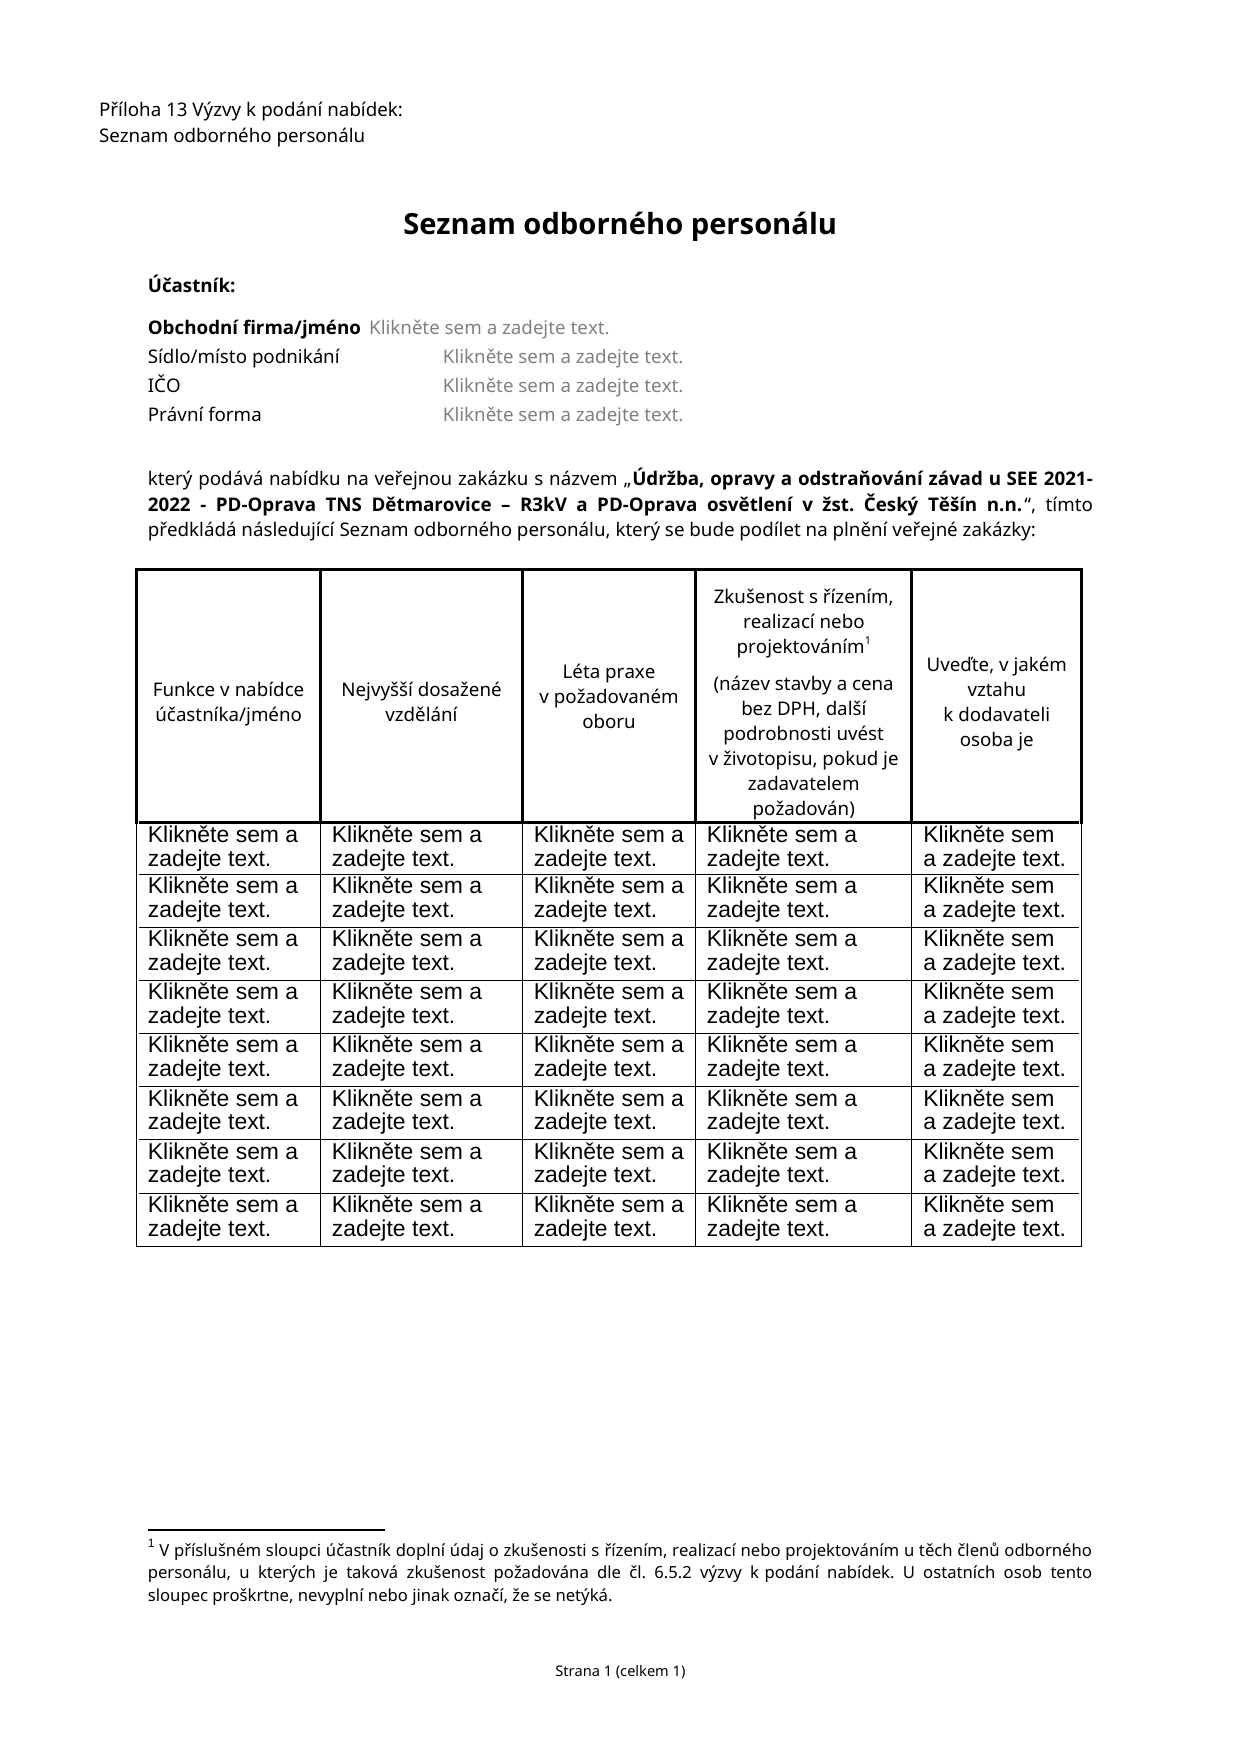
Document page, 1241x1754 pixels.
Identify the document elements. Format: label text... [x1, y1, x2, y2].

table_header Funkce v nabídce účastníka/jméno [138, 571, 319, 821]
text Právní forma [148, 398, 1093, 427]
text IČO [148, 369, 1093, 398]
title Seznam odborného personálu [148, 203, 1093, 243]
table_header Zkušenost s řízením, realizací nebo projektováním (název stavby a cena bez DPH, další podrobnosti uvést v životopisu, pokud je zadavatelem požadován) [697, 571, 910, 821]
table_header Uveďte, v jakém vztahu k dodavateli osoba je [913, 571, 1080, 821]
text který podává nabídku na veřejnou zakázku s názvem „Údržba, opravy a odstraňování závad u SEE 2021-2022 - PD-Oprava TNS Dětmarovice – R3kV a PD-Oprava osvětlení v žst. Český Těšín n.n.“, tímto předkládá následující Seznam odborného personálu, který se bude podílet na plnění veřejné zakázky: [148, 465, 1093, 542]
table_header Nejvyšší dosažené vzdělání [322, 571, 521, 821]
text Účastník: [148, 268, 1093, 299]
text Obchodní firma/jméno [148, 311, 1093, 340]
table_header Léta praxe v požadovaném oboru [524, 571, 694, 821]
text Sídlo/místo podnikání [148, 340, 1093, 369]
